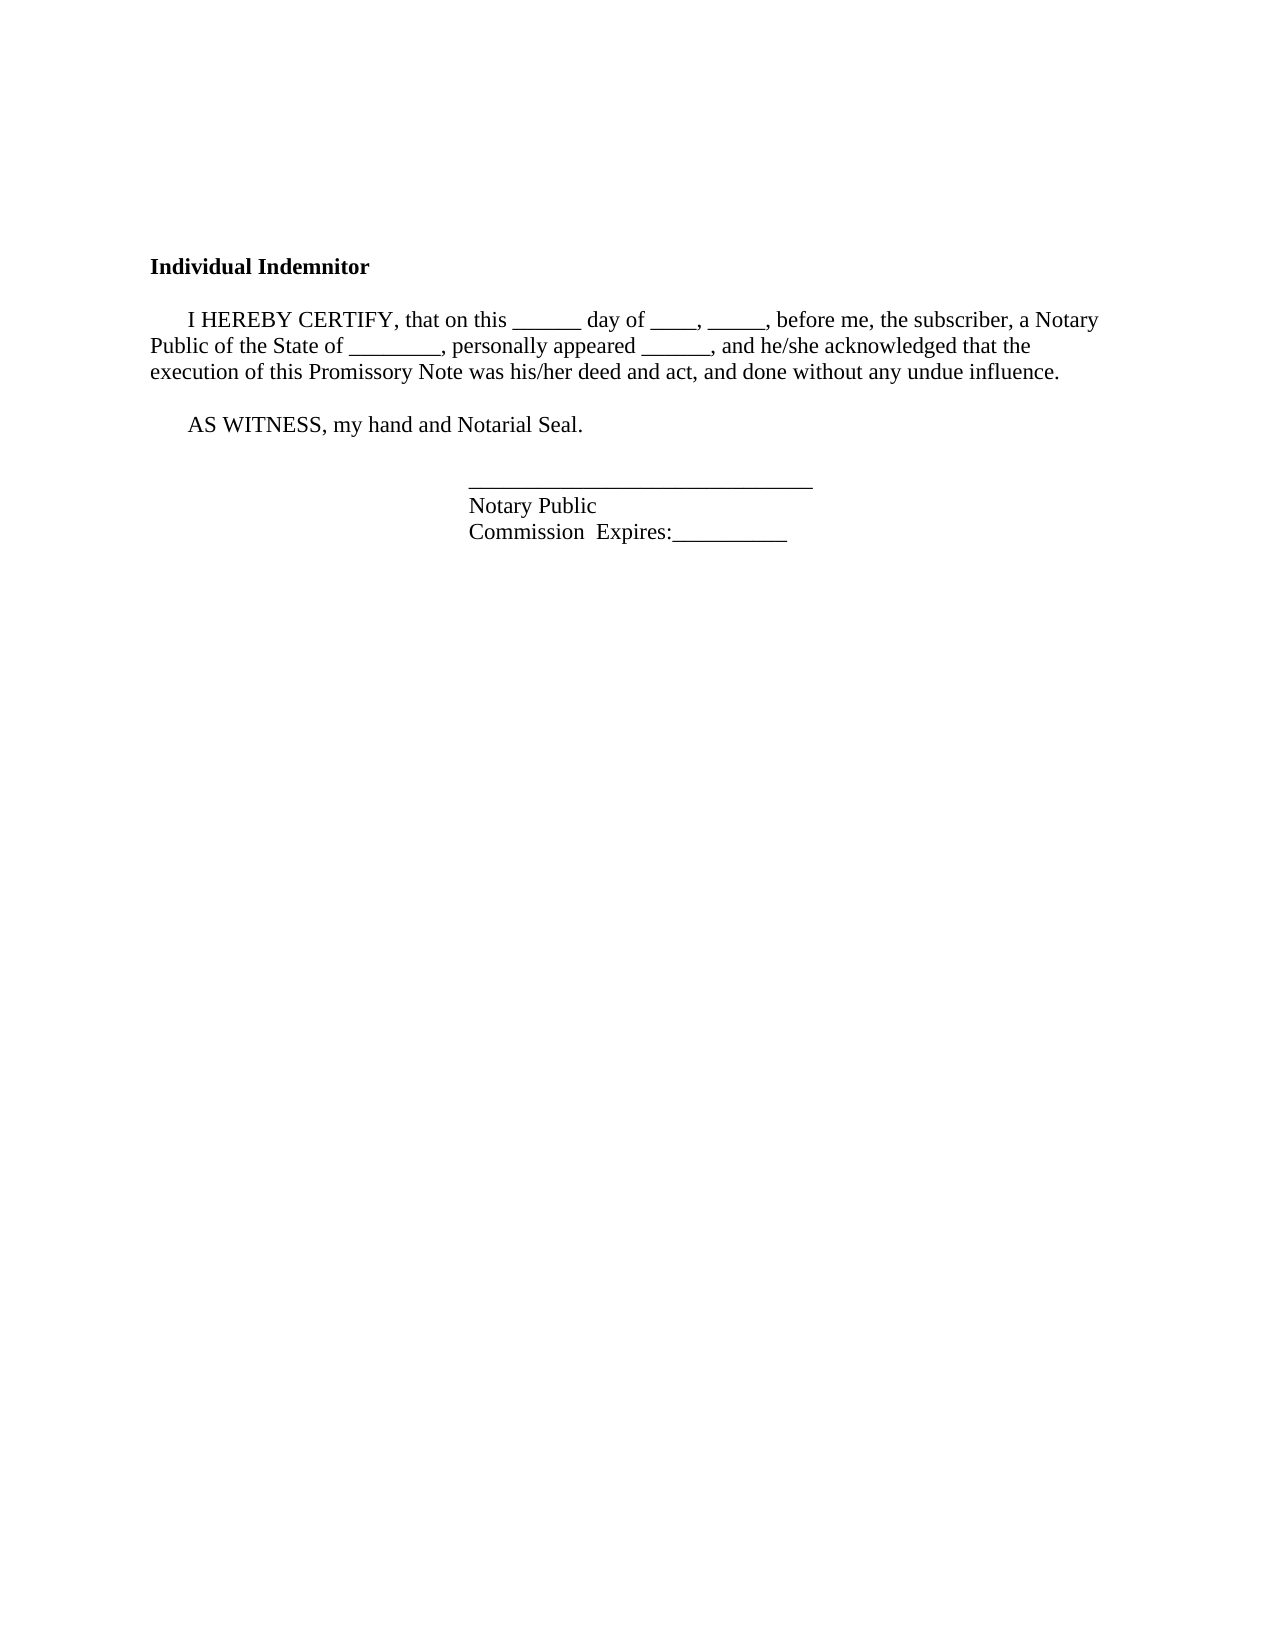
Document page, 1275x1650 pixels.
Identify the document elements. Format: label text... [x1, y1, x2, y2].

text ______________________________ [469, 466, 1125, 492]
text I HEREBY CERTIFY, that on this ______ day of ____, _____, before me, the subscriber, a Notary Public of the State of ________, personally appeared ______, and he/she acknowledged that the execution of this Promissory Note was his/her deed and act, and done without any undue influence. [150, 306, 1125, 385]
text AS WITNESS, my hand and Notarial Seal. [150, 411, 1125, 437]
text Notary Public [469, 492, 1125, 518]
text Commission Expires:__________ [469, 518, 1125, 544]
text Individual Indemnitor [150, 253, 1125, 279]
